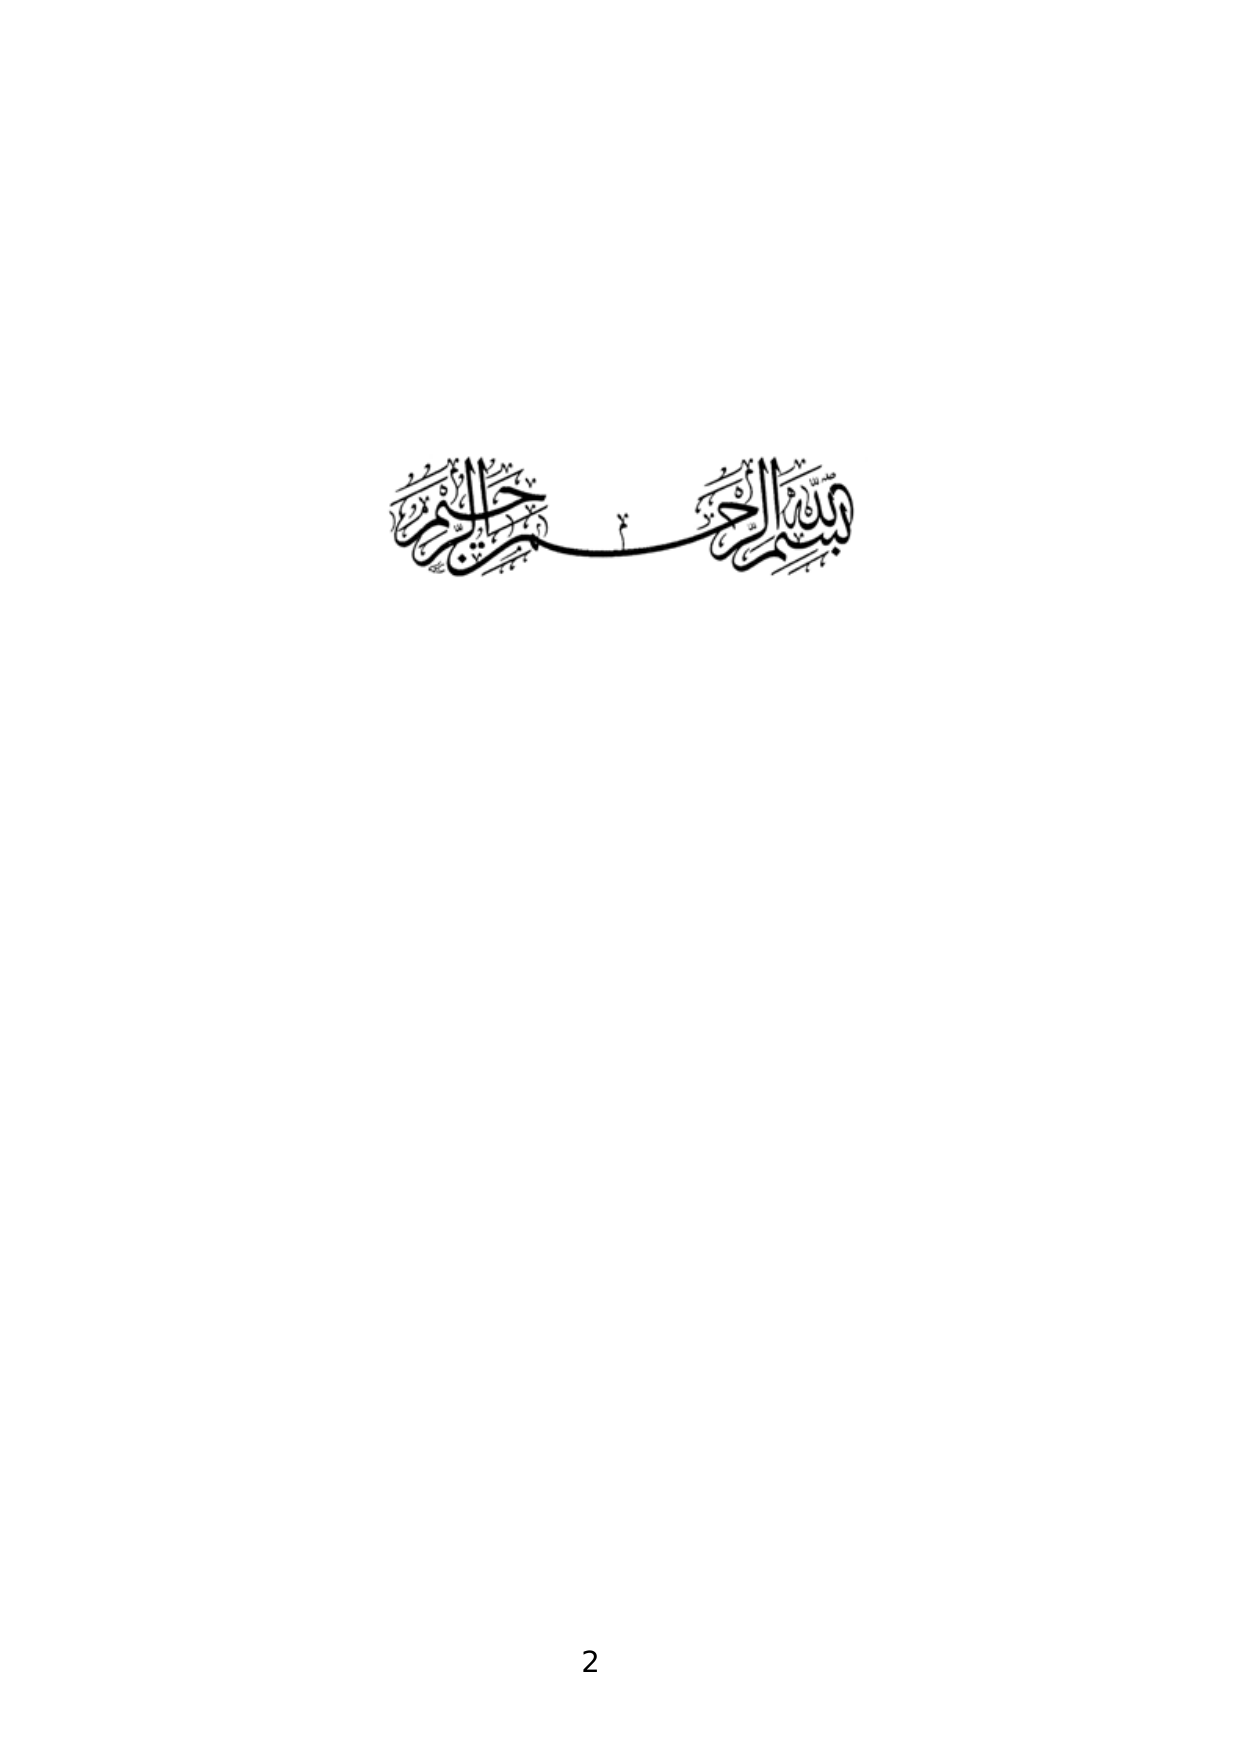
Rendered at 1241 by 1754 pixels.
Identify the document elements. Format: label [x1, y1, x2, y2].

picture [302, 177, 938, 1182]
